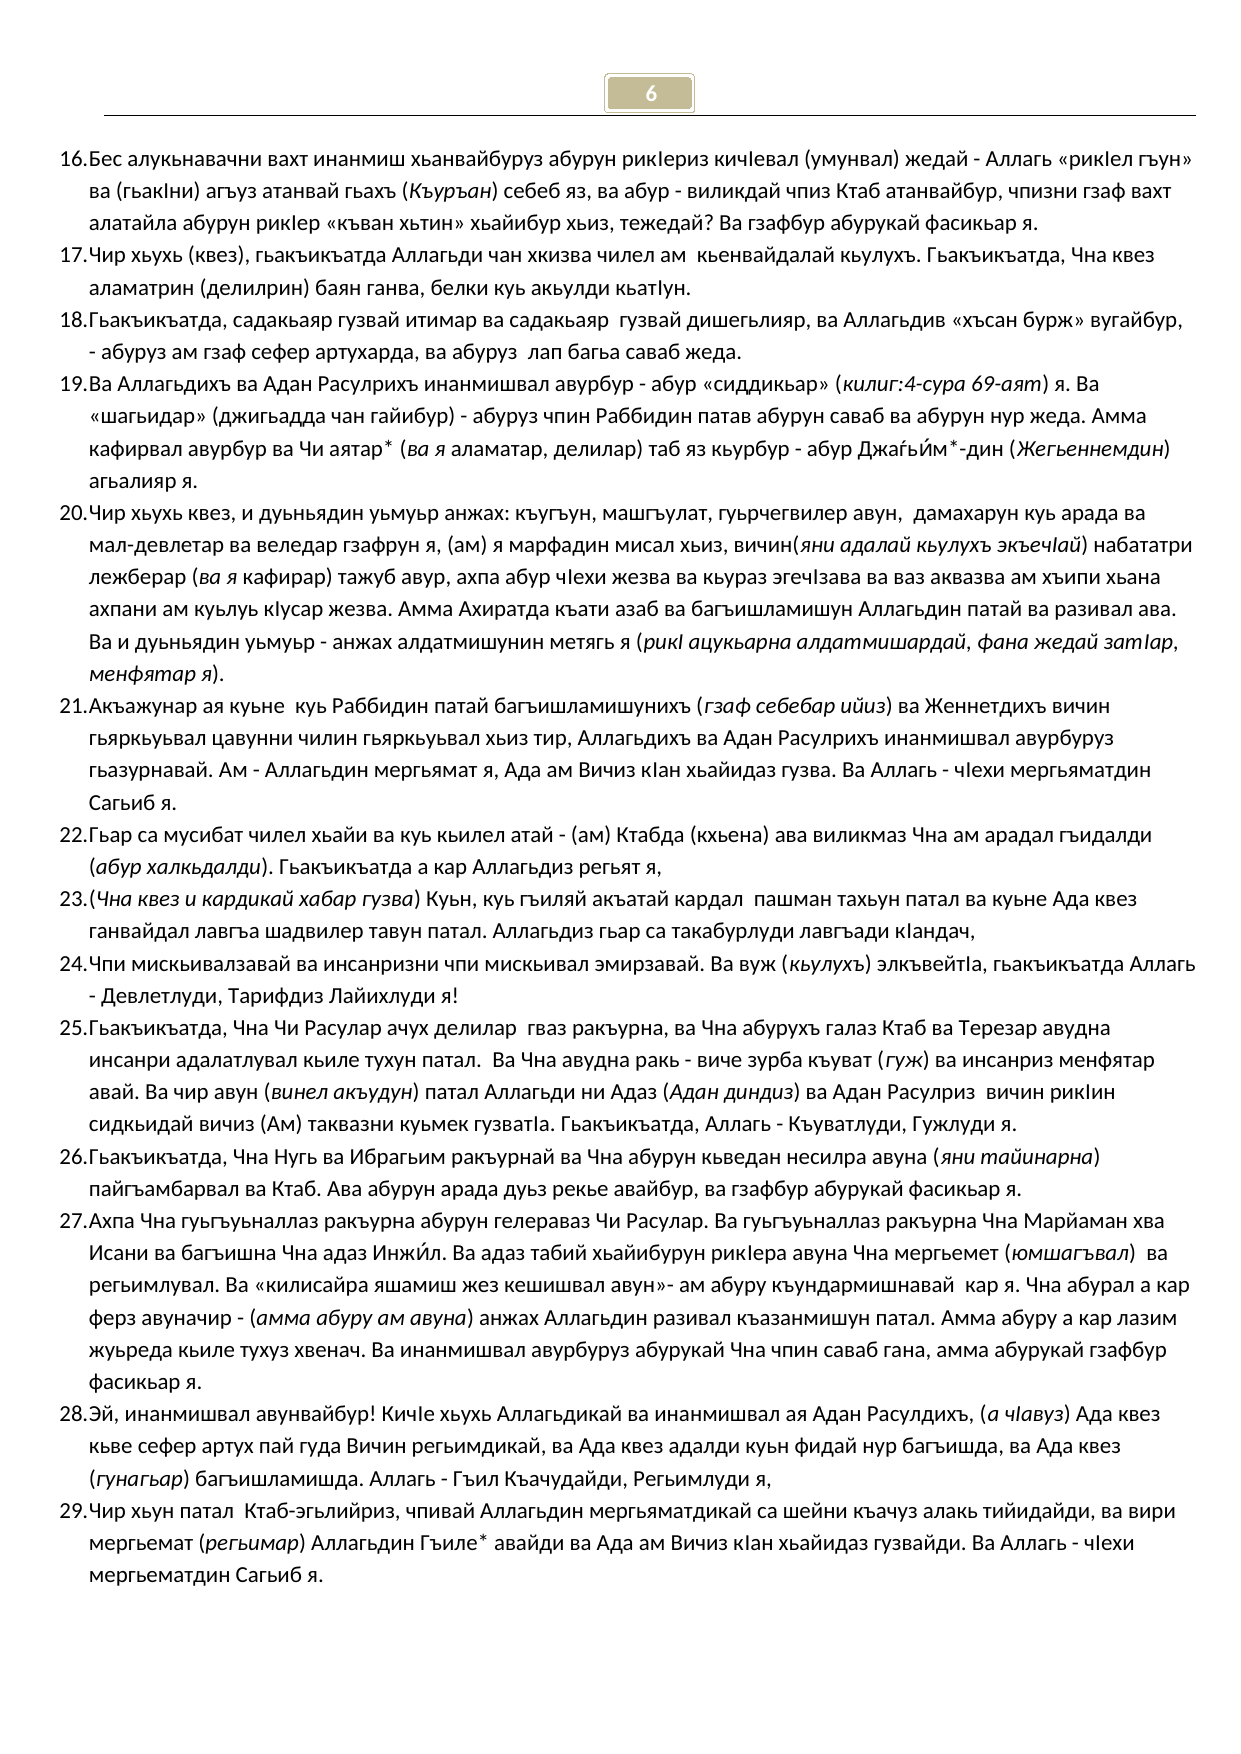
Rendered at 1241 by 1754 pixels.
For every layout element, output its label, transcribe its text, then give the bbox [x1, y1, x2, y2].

list Бес алукьнавачни вахт инанмиш хьанвайбуруз абурун рикIериз кичIевал (умунвал) жедай - Аллагь «рикIел гъун» ва (гьакIни) агъуз атанвай гьахъ (Къуръан) себеб яз, ва абур - виликдай чпиз Ктаб атанвайбур, чпизни гзаф вахт алатайла абурун рикIер «къван хьтин» хьайибур хьиз, тежедай? Ва гзафбур абурукай фасикьар я. [59, 144, 1196, 236]
list Чир хьухь квез, и дуьньядин уьмуьр анжах: къугъун, машгъулат, гуьрчегвилер авун, дамахарун куь арада ва мал-девлетар ва веледар гзафрун я, (ам) я марфадин мисал хьиз, вичин(яни адалай кьулухъ экъечIай) набататри лежберар (ва я кафирар) тажуб авур, ахпа абур чIехи жезва ва кьураз эгечIзава ва ваз аквазва ам хъипи хьана ахпани ам куьлуь кIусар жезва. Амма Ахиратда къати азаб ва багъишламишун Аллагьдин патай ва разивал ава. Ва и дуьньядин уьмуьр - анжах алдатмишунин метягь я (рикI ацукьарна алдатмишардай, фана жедай затIар, менфятар я). [59, 498, 1196, 687]
list Гьакъикъатда, Чна Нугь ва Ибрагьим ракъурнай ва Чна абурун кьведан несилра авуна (яни тайинарна) пайгъамбарвал ва Ктаб. Ава абурун арада дуьз рекье авайбур, ва гзафбур абурукай фасикьар я. [59, 1142, 1196, 1202]
list (Чна квез и кардикай хабар гузва) Куьн, куь гъиляй акъатай кардал пашман тахьун патал ва куьне Ада квез ганвайдал лавгъа шадвилер тавун патал. Аллагьдиз гьар са такабурлуди лавгъади кIандач, [59, 884, 1196, 944]
list Эй, инанмишвал авунвайбур! КичIе хьухь Аллагьдикай ва инанмишвал ая Адан Расулдихъ, (а чIавуз) Ада квез кьве сефер артух пай гуда Вичин регьимдикай, ва Ада квез адалди куьн фидай нур багъишда, ва Ада квез (гунагьар) багъишламишда. Аллагь - Гъил Къачудайди, Регьимлуди я, [59, 1399, 1196, 1492]
list Гьакъикъатда, садакьаяр гузвай итимар ва садакьаяр гузвай дишегьлияр, ва Аллагьдив «хъсан бурж» вугайбур, - абуруз ам гзаф сефер артухарда, ва абуруз лап багьа саваб жеда. [59, 305, 1196, 365]
list Гьакъикъатда, Чна Чи Расулар ачух делилар гваз ракъурна, ва Чна абурухъ галаз Ктаб ва Терезар авудна инсанри адалатлувал кьиле тухун патал. Ва Чна авудна ракь - виче зурба къуват (гуж) ва инсанриз менфятар авай. Ва чир авун (винел акъудун) патал Аллагьди ни Адаз (Адан диндиз) ва Адан Расулриз вичин рикIин сидкьидай вичиз (Ам) таквазни куьмек гузватIа. Гьакъикъатда, Аллагь - Къуватлуди, Гужлуди я. [59, 1013, 1196, 1138]
list Чир хьухь (квез), гьакъикъатда Аллагьди чан хкизва чилел ам кьенвайдалай кьулухъ. Гьакъикъатда, Чна квез аламатрин (делилрин) баян ганва, белки куь акьулди кьатIун. [59, 241, 1196, 301]
list Гьар са мусибат чилел хьайи ва куь кьилел атай - (ам) Ктабда (кхьена) ава виликмаз Чна ам арадал гъидалди (абур халкьдалди). Гьакъикъатда а кар Аллагьдиз регьят я, [59, 820, 1196, 880]
list Чир хьун патал Ктаб-эгьлийриз, чпивай Аллагьдин мергьяматдикай са шейни къачуз алакь тийидайди, ва вири мергьемат (регьимар) Аллагьдин Гъиле* авайди ва Ада ам Вичиз кIан хьайидаз гузвайди. Ва Аллагь - чIехи мергьематдин Сагьиб я. [59, 1496, 1196, 1588]
list Ва Аллагьдихъ ва Адан Расулрихъ инанмишвал авурбур - абур «сиддикьар» (килиг:4-сура 69-аят) я. Ва «шагьидар» (джигьадда чан гайибур) - абуруз чпин Раббидин патав абурун саваб ва абурун нур жеда. Амма кафирвал авурбур ва Чи аятар* (ва я аламатар, делилар) таб яз кьурбур - абур Джаѓьи́м*-дин (Жегьеннемдин) агьалияр я. [59, 369, 1196, 494]
list Ахпа Чна гуьгъуьналлаз ракъурна абурун гелераваз Чи Расулар. Ва гуьгъуьналлаз ракъурна Чна Марйаман хва Исани ва багъишна Чна адаз Инжи́л. Ва адаз табий хьайибурун рикIера авуна Чна мергьемет (юмшагъвал) ва регьимлувал. Ва «килисайра яшамиш жез кешишвал авун»- ам абуру къундармишнавай кар я. Чна абурал а кар ферз авуначир - (амма абуру ам авуна) анжах Аллагьдин разивал къазанмишун патал. Амма абуру а кар лазим жуьреда кьиле тухуз хвенач. Ва инанмишвал авурбуруз абурукай Чна чпин саваб гана, амма абурукай гзафбур фасикьар я. [59, 1206, 1196, 1395]
list Чпи мискьивалзавай ва инсанризни чпи мискьивал эмирзавай. Ва вуж (кьулухъ) элкъвейтIа, гьакъикъатда Аллагь - Девлетлуди, Тарифдиз Лайихлуди я! [59, 949, 1196, 1009]
list Акъажунар ая куьне куь Раббидин патай багъишламишунихъ (гзаф себебар ийиз) ва Женнетдихъ вичин гьяркьуьвал цавунни чилин гьяркьуьвал хьиз тир, Аллагьдихъ ва Адан Расулрихъ инанмишвал авурбуруз гьазурнавай. Ам - Аллагьдин мергьямат я, Ада ам Вичиз кIан хьайидаз гузва. Ва Аллагь - чIехи мергьяматдин Сагьиб я. [59, 691, 1196, 816]
